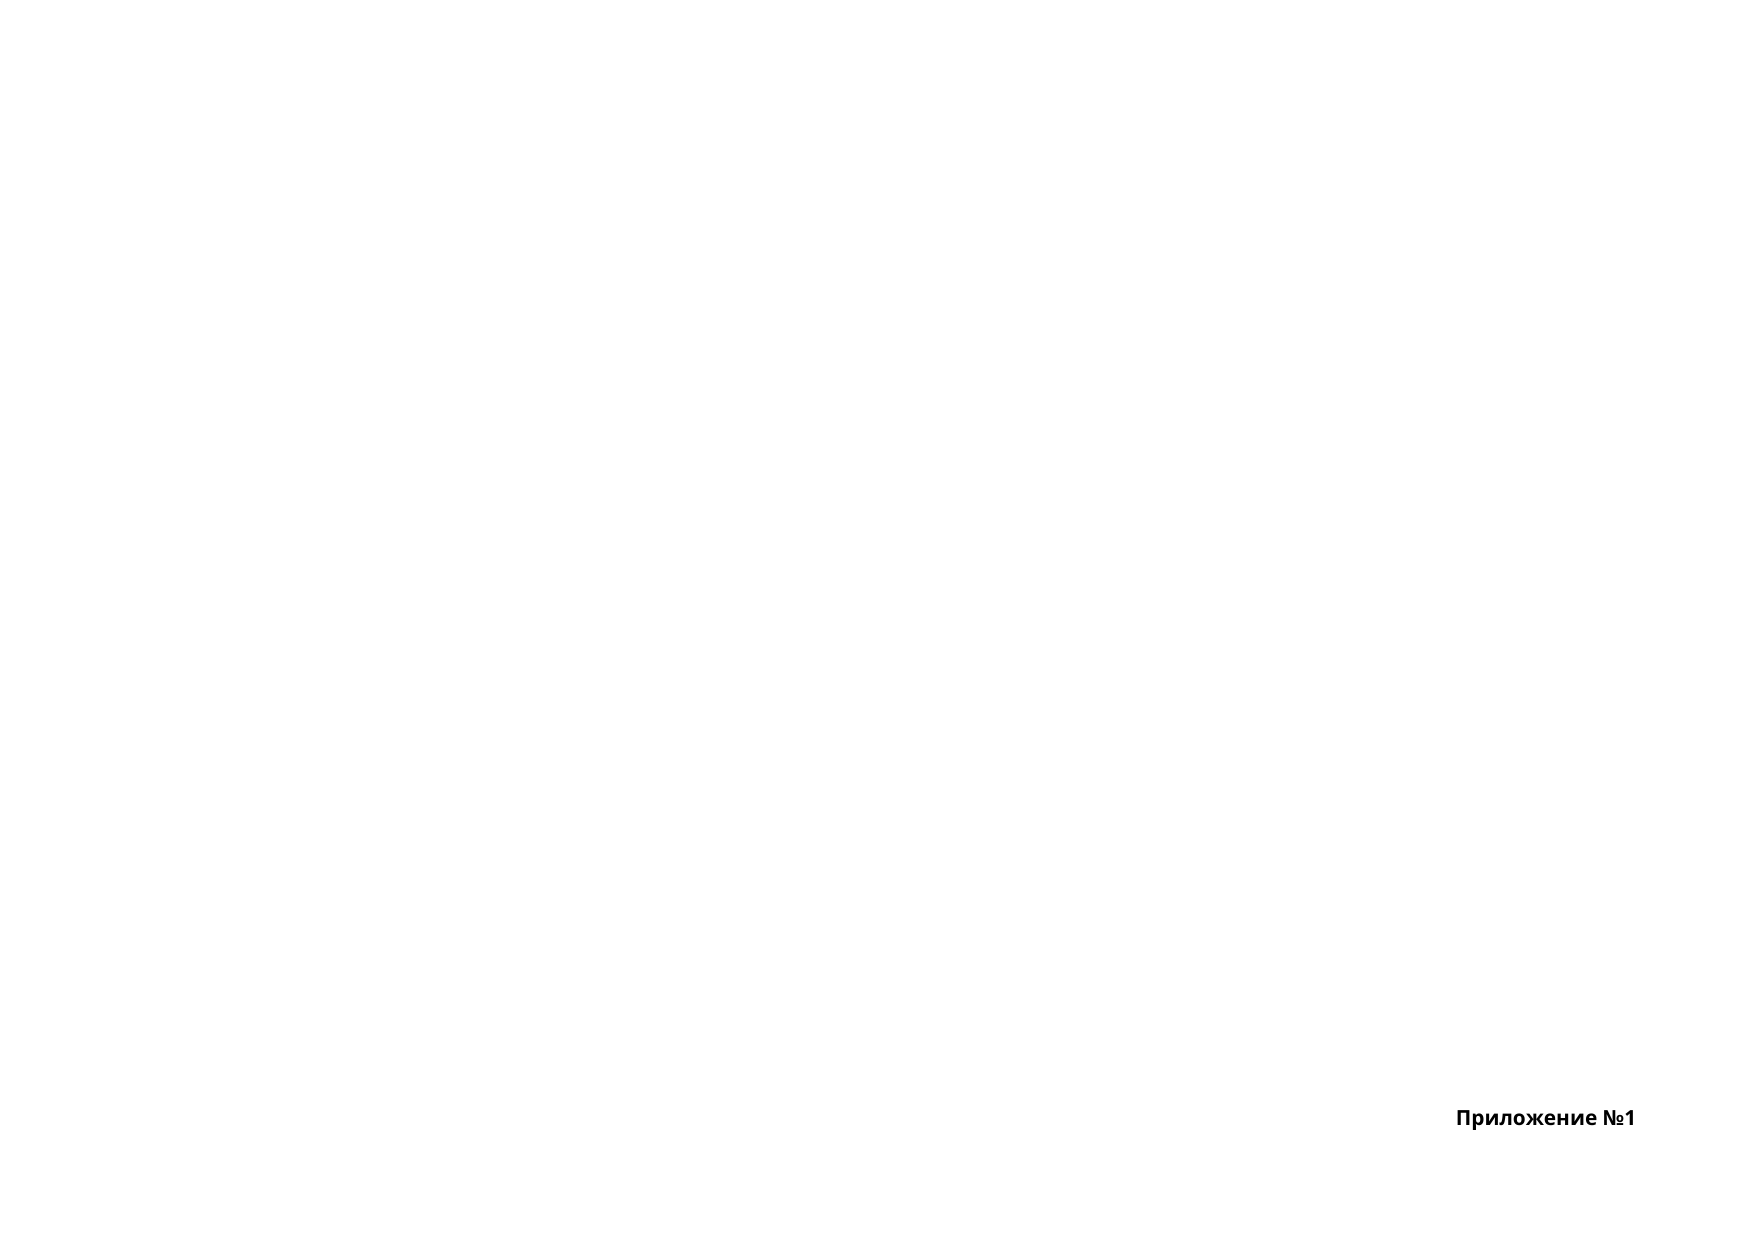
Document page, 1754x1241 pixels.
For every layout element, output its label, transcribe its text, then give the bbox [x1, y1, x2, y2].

text Приложение №1 [89, 1103, 1636, 1132]
